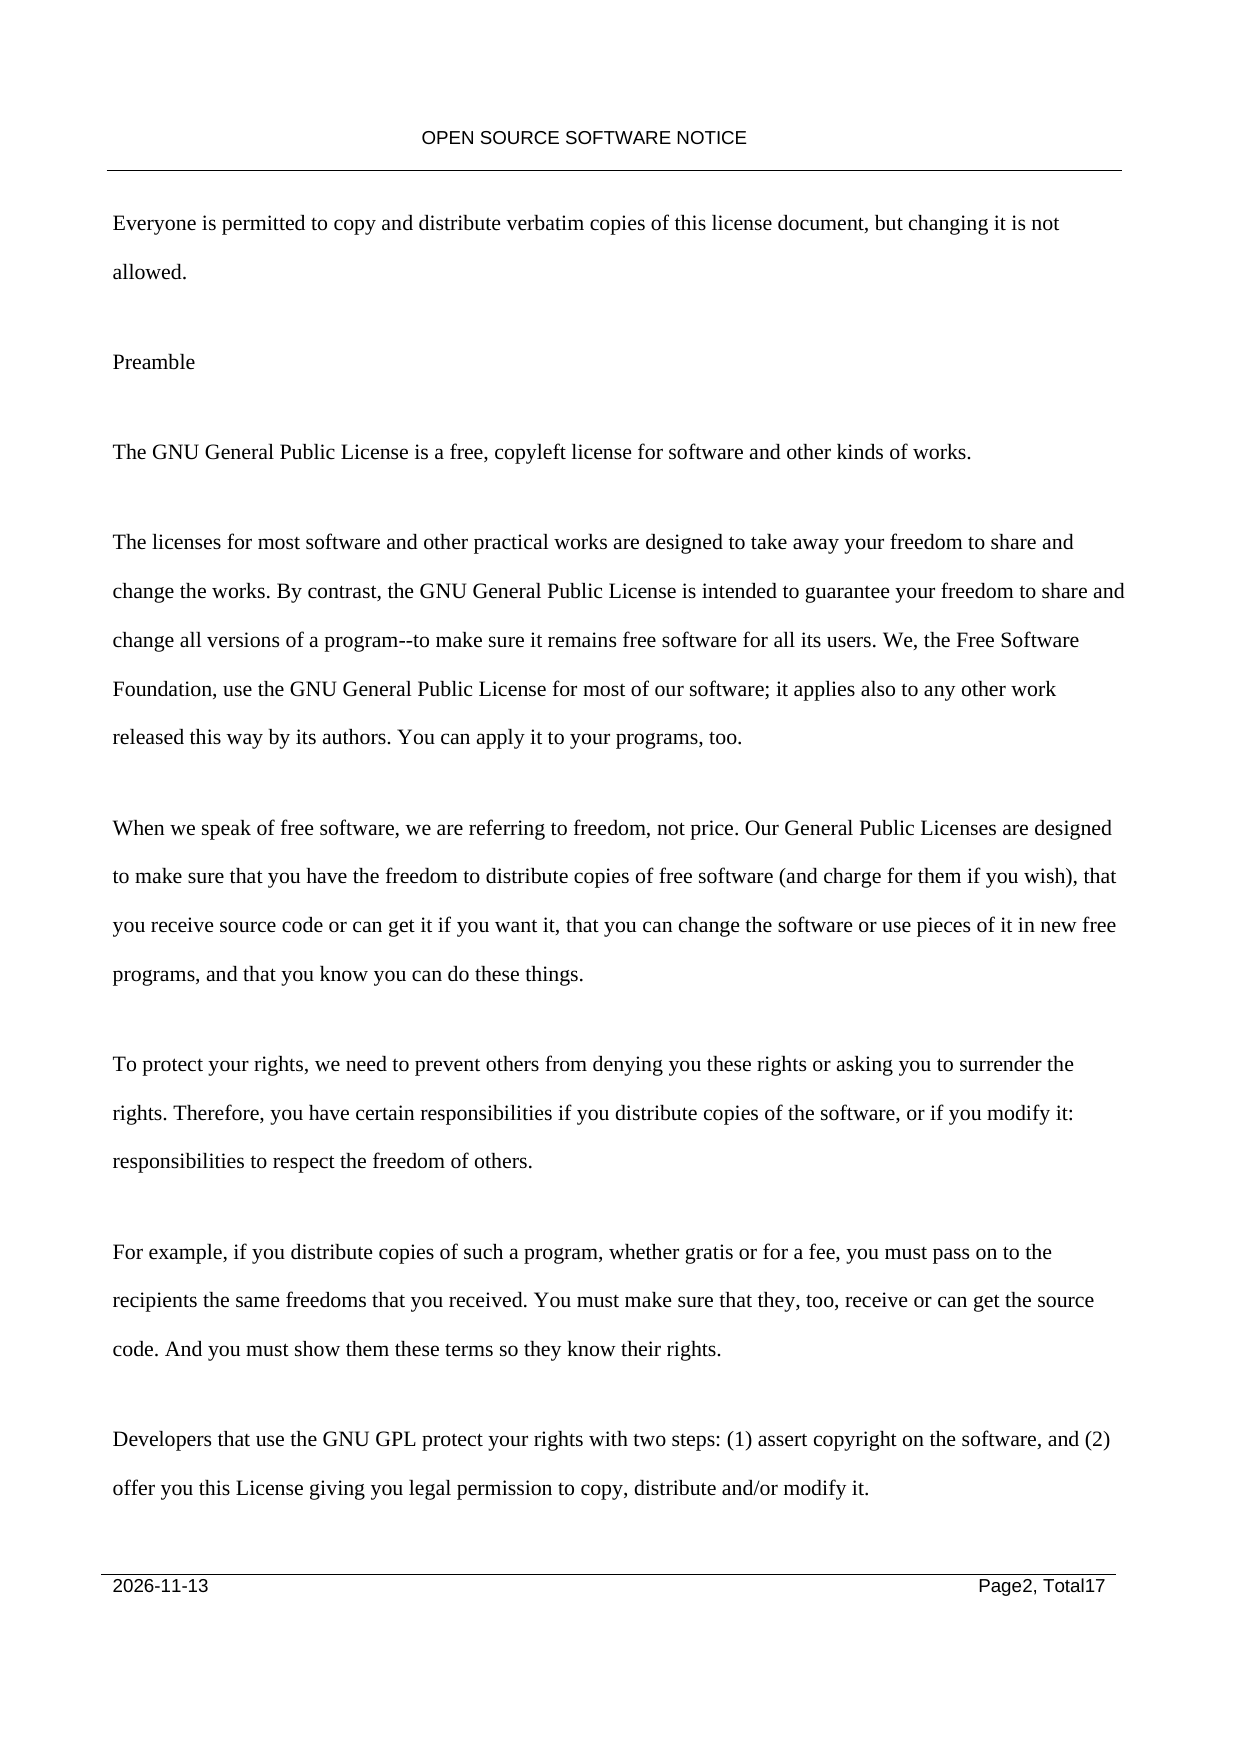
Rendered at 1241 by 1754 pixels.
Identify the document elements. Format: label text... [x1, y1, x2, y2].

text Developers that use the GNU GPL protect your rights with two steps: (1) assert copyright on the software, and (2) offer you this License giving you legal permission to copy, distribute and/or modify it. [112, 1423, 1128, 1504]
text Everyone is permitted to copy and distribute verbatim copies of this license document, but changing it is not allowed. [112, 206, 1128, 288]
text To protect your rights, we need to prevent others from denying you these rights or asking you to surrender the rights. Therefore, you have certain responsibilities if you distribute copies of the software, or if you modify it: responsibilities to respect the freedom of others. [112, 1047, 1128, 1177]
text The GNU General Public License is a free, copyleft license for software and other kinds of works. [112, 436, 1128, 468]
text Preamble [112, 345, 1128, 378]
text The licenses for most software and other practical works are designed to take away your freedom to share and change the works. By contrast, the GNU General Public License is intended to guarantee your freedom to share and change all versions of a program--to make sure it remains free software for all its users. We, the Free Software Foundation, use the GNU General Public License for most of our software; it applies also to any other work released this way by its authors. You can apply it to your programs, too. [112, 526, 1128, 753]
text For example, if you distribute copies of such a program, whether gratis or for a fee, you must pass on to the recipients the same freedoms that you received. You must make sure that they, too, receive or can get the source code. And you must show them these terms so they know their rights. [112, 1235, 1128, 1365]
text When we speak of free software, we are referring to freedom, not price. Our General Public Licenses are designed to make sure that you have the freedom to distribute copies of free software (and charge for them if you wish), that you receive source code or can get it if you want it, that you can change the software or use pieces of it in new free programs, and that you know you can do these things. [112, 811, 1128, 990]
